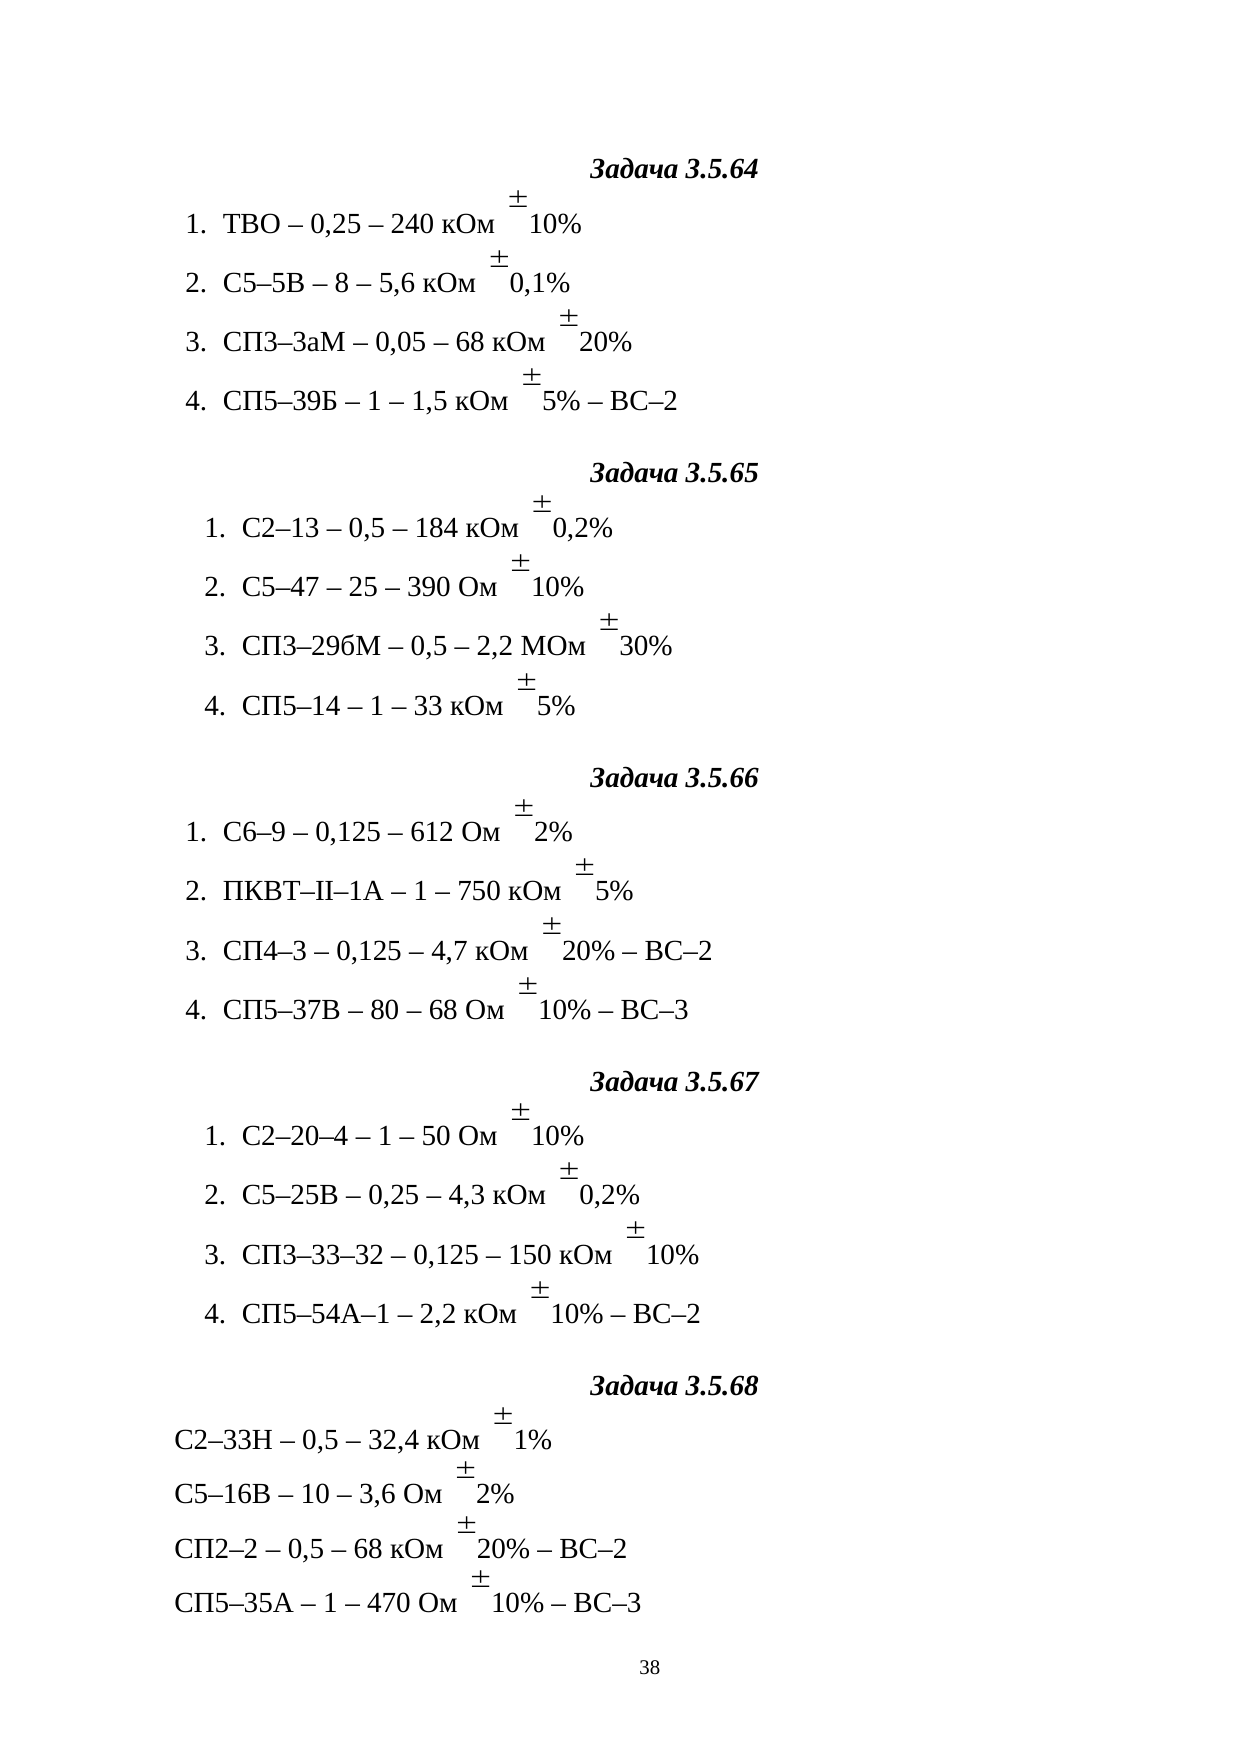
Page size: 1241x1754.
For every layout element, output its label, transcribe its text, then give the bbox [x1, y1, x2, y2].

list СП3–33–32 – 0,125 – 150 кОм 10% [204, 1216, 1152, 1271]
list С2–20–4 – 1 – 50 Ом 10% [204, 1098, 1152, 1152]
text С2–33Н – 0,5 – 32,4 кОм 1% [148, 1402, 1152, 1456]
list ТВО – 0,25 – 240 кОм 10% [185, 185, 1152, 239]
text СП5–35А – 1 – 470 Ом 10% – ВС–3 [148, 1565, 1152, 1619]
list СП5–37В – 80 – 68 Ом 10% – ВС–3 [185, 971, 1152, 1026]
text Задача 3.5.64 [535, 152, 1152, 185]
list СП5–39Б – 1 – 1,5 кОм 5% – ВС–2 [185, 363, 1152, 417]
text Задача 3.5.67 [535, 1064, 1152, 1098]
list СП4–3 – 0,125 – 4,7 кОм 20% – ВС–2 [185, 912, 1152, 966]
text Задача 3.5.66 [535, 760, 1152, 793]
list С5–25В – 0,25 – 4,3 кОм 0,2% [204, 1157, 1152, 1211]
list СП5–14 – 1 – 33 кОм 5% [204, 667, 1152, 721]
text Задача 3.5.68 [535, 1368, 1152, 1402]
list СП3–29бМ – 0,5 – 2,2 МОм 30% [204, 608, 1152, 662]
list С6–9 – 0,125 – 612 Ом 2% [185, 793, 1152, 848]
text СП2–2 – 0,5 – 68 кОм 20% – ВС–2 [148, 1510, 1152, 1565]
list С5–5В – 8 – 5,6 кОм 0,1% [185, 244, 1152, 299]
list СП3–3аМ – 0,05 – 68 кОм 20% [185, 304, 1152, 358]
list ПКВТ–II–1А – 1 – 750 кОм 5% [185, 853, 1152, 907]
text С5–16В – 10 – 3,6 Ом 2% [148, 1456, 1152, 1510]
list С2–13 – 0,5 – 184 кОм 0,2% [204, 489, 1152, 544]
text Задача 3.5.65 [535, 456, 1152, 489]
list СП5–54А–1 – 2,2 кОм 10% – ВС–2 [204, 1276, 1152, 1330]
list С5–47 – 25 – 390 Ом 10% [204, 549, 1152, 603]
